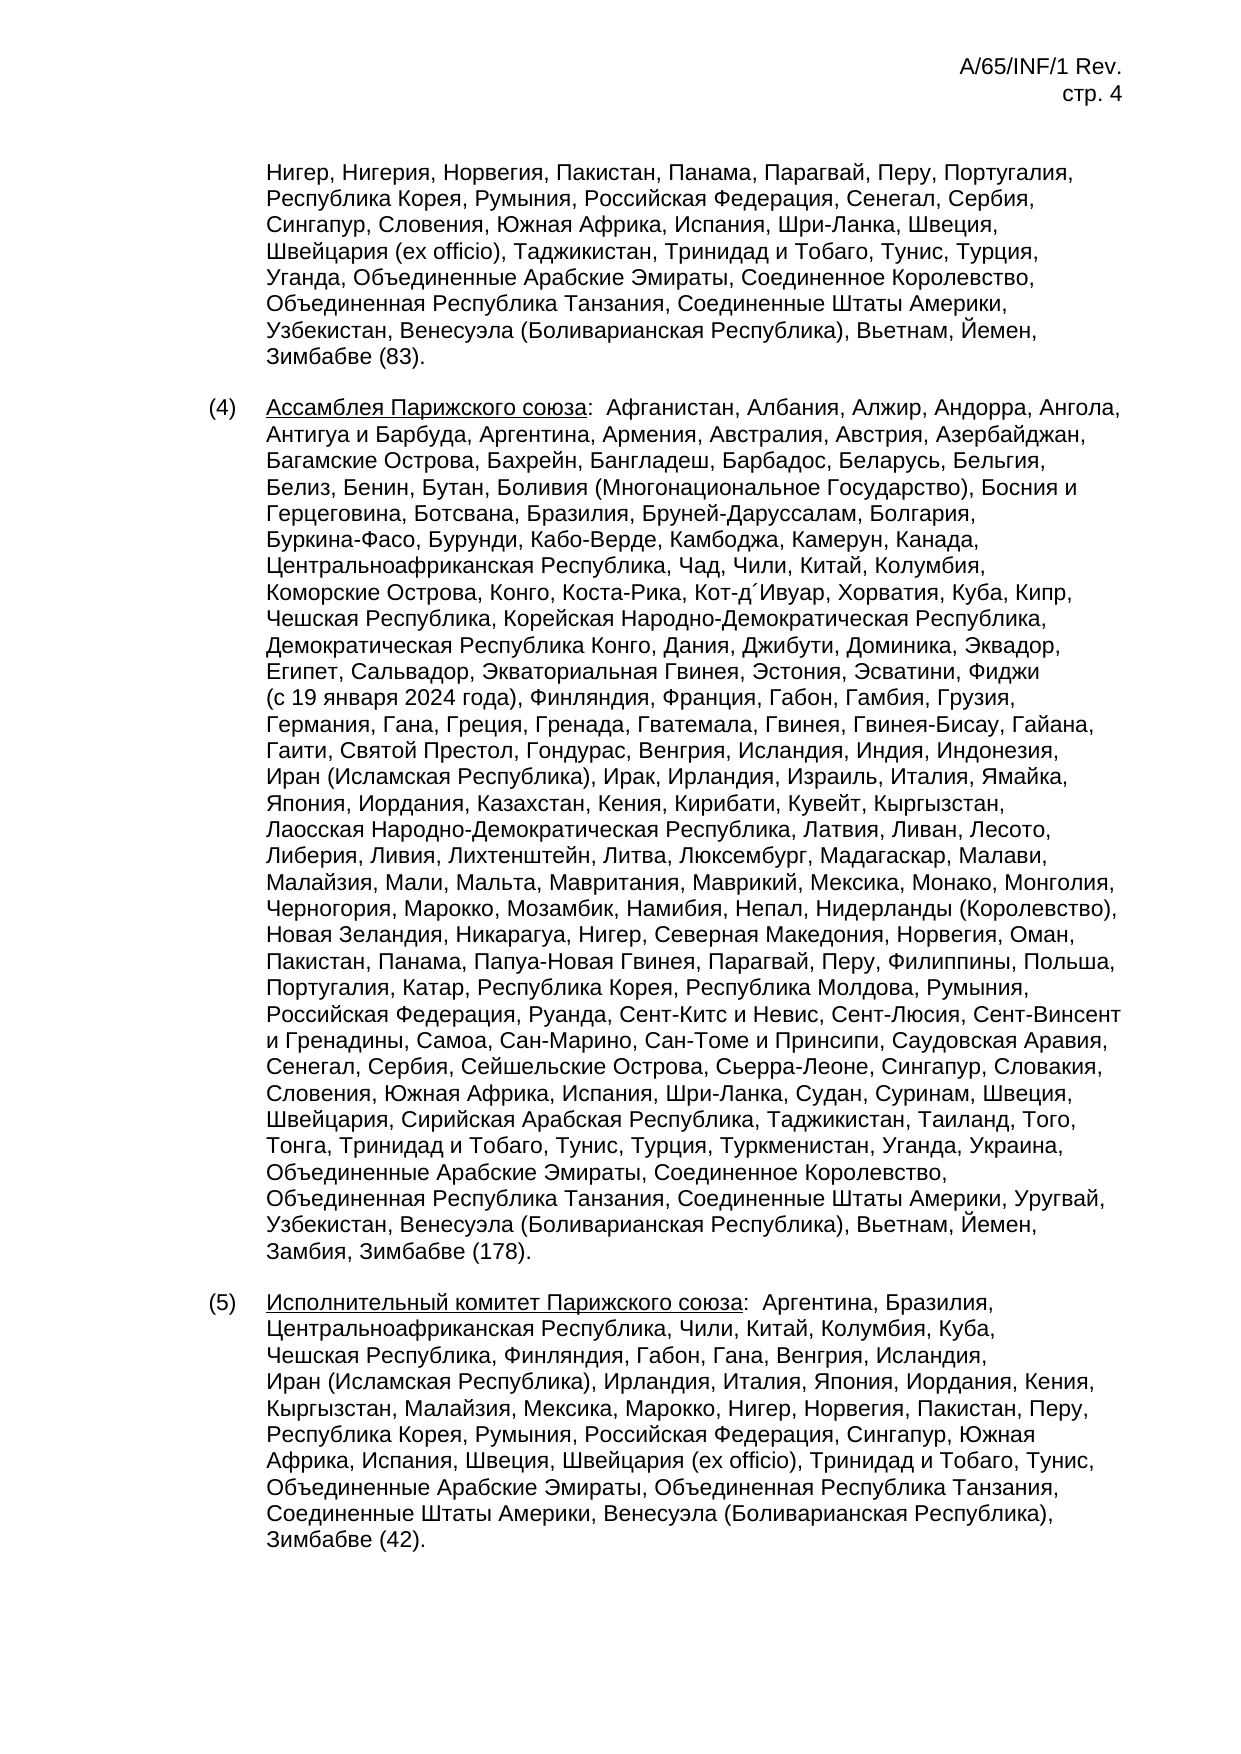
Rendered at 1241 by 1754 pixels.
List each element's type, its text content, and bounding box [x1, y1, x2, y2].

text (4) Ассамблея Парижского союза: Афганистан, Албания, Алжир, Андорра, Ангола, Антигуа и Барбуда, Аргентина, Армения, Австралия, Австрия, Азербайджан, Багамские Острова, Бахрейн, Бангладеш, Барбадос, Беларусь, Бельгия, Белиз, Бенин, Бутан, Боливия (Многонациональное Государство), Босния и Герцеговина, Ботсвана, Бразилия, Бруней-Даруссалам, Болгария, Буркина-Фасо, Бурунди, Кабо-Верде, Камбоджа, Камерун, Канада, Центральноафриканская Республика, Чад, Чили, Китай, Колумбия, Коморские Острова, Конго, Коста-Рика, Кот-д´Ивуар, Хорватия, Куба, Кипр, Чешская Республика, Корейская Народно-Демократическая Республика, Демократическая Республика Конго, Дания, Джибути, Доминика, Эквадор, Египет, Сальвадор, Экваториальная Гвинея, Эстония, Эсватини, Фиджи (с 19 января 2024 года), Финляндия, Франция, Габон, Гамбия, Грузия, Германия, Гана, Греция, Гренада, Гватемала, Гвинея, Гвинея-Бисау, Гайана, Гаити, Святой Престол, Гондурас, Венгрия, Исландия, Индия, Индонезия, Иран (Исламская Республика), Ирак, Ирландия, Израиль, Италия, Ямайка, Япония, Иордания, Казахстан, Кения, Кирибати, Кувейт, Кыргызстан, Лаосская Народно-Демократическая Республика, Латвия, Ливан, Лесото, Либерия, Ливия, Лихтенштейн, Литва, Люксембург, Мадагаскар, Малави, Малайзия, Мали, Мальта, Мавритания, Маврикий, Мексика, Монако, Монголия, Черногория, Марокко, Мозамбик, Намибия, Непал, Нидерланды (Королевство), Новая Зеландия, Никарагуа, Нигер, Северная Македония, Норвегия, Оман, Пакистан, Панама, Папуа-Новая Гвинея, Парагвай, Перу, Филиппины, Польша, Португалия, Катар, Республика Корея, Республика Молдова, Румыния, Российская Федерация, Руанда, Сент-Китс и Невис, Сент-Люсия, Сент-Винсент и Гренадины, Самоа, Сан-Марино, Сан-Томе и Принсипи, Саудовская Аравия, Сенегал, Сербия, Сейшельские Острова, Сьерра-Леоне, Сингапур, Словакия, Словения, Южная Африка, Испания, Шри-Ланка, Судан, Суринам, Швеция, Швейцария, Сирийская Арабская Республика, Таджикистан, Таиланд, Того, Тонга, Тринидад и Тобаго, Тунис, Турция, Туркменистан, Уганда, Украина, Объединенные Арабские Эмираты, Соединенное Королевство, Объединенная Республика Танзания, Соединенные Штаты Америки, Уругвай, Узбекистан, Венесуэла (Боливарианская Республика), Вьетнам, Йемен, Замбия, Зимбабве (178). [148, 394, 1122, 1264]
text (5) Исполнительный комитет Парижского союза: Аргентина, Бразилия, Центральноафриканская Республика, Чили, Китай, Колумбия, Куба, Чешская Республика, Финляндия, Габон, Гана, Венгрия, Исландия, Иран (Исламская Республика), Ирландия, Италия, Япония, Иордания, Кения, Кыргызстан, Малайзия, Мексика, Марокко, Нигер, Норвегия, Пакистан, Перу, Республика Корея, Румыния, Российская Федерация, Сингапур, Южная Африка, Испания, Швеция, Швейцария (ex officio), Тринидад и Тобаго, Тунис, Объединенные Арабские Эмираты, Объединенная Республика Танзания, Соединенные Штаты Америки, Венесуэла (Боливарианская Республика), Зимбабве (42). [148, 1289, 1122, 1553]
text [148, 158, 1122, 369]
